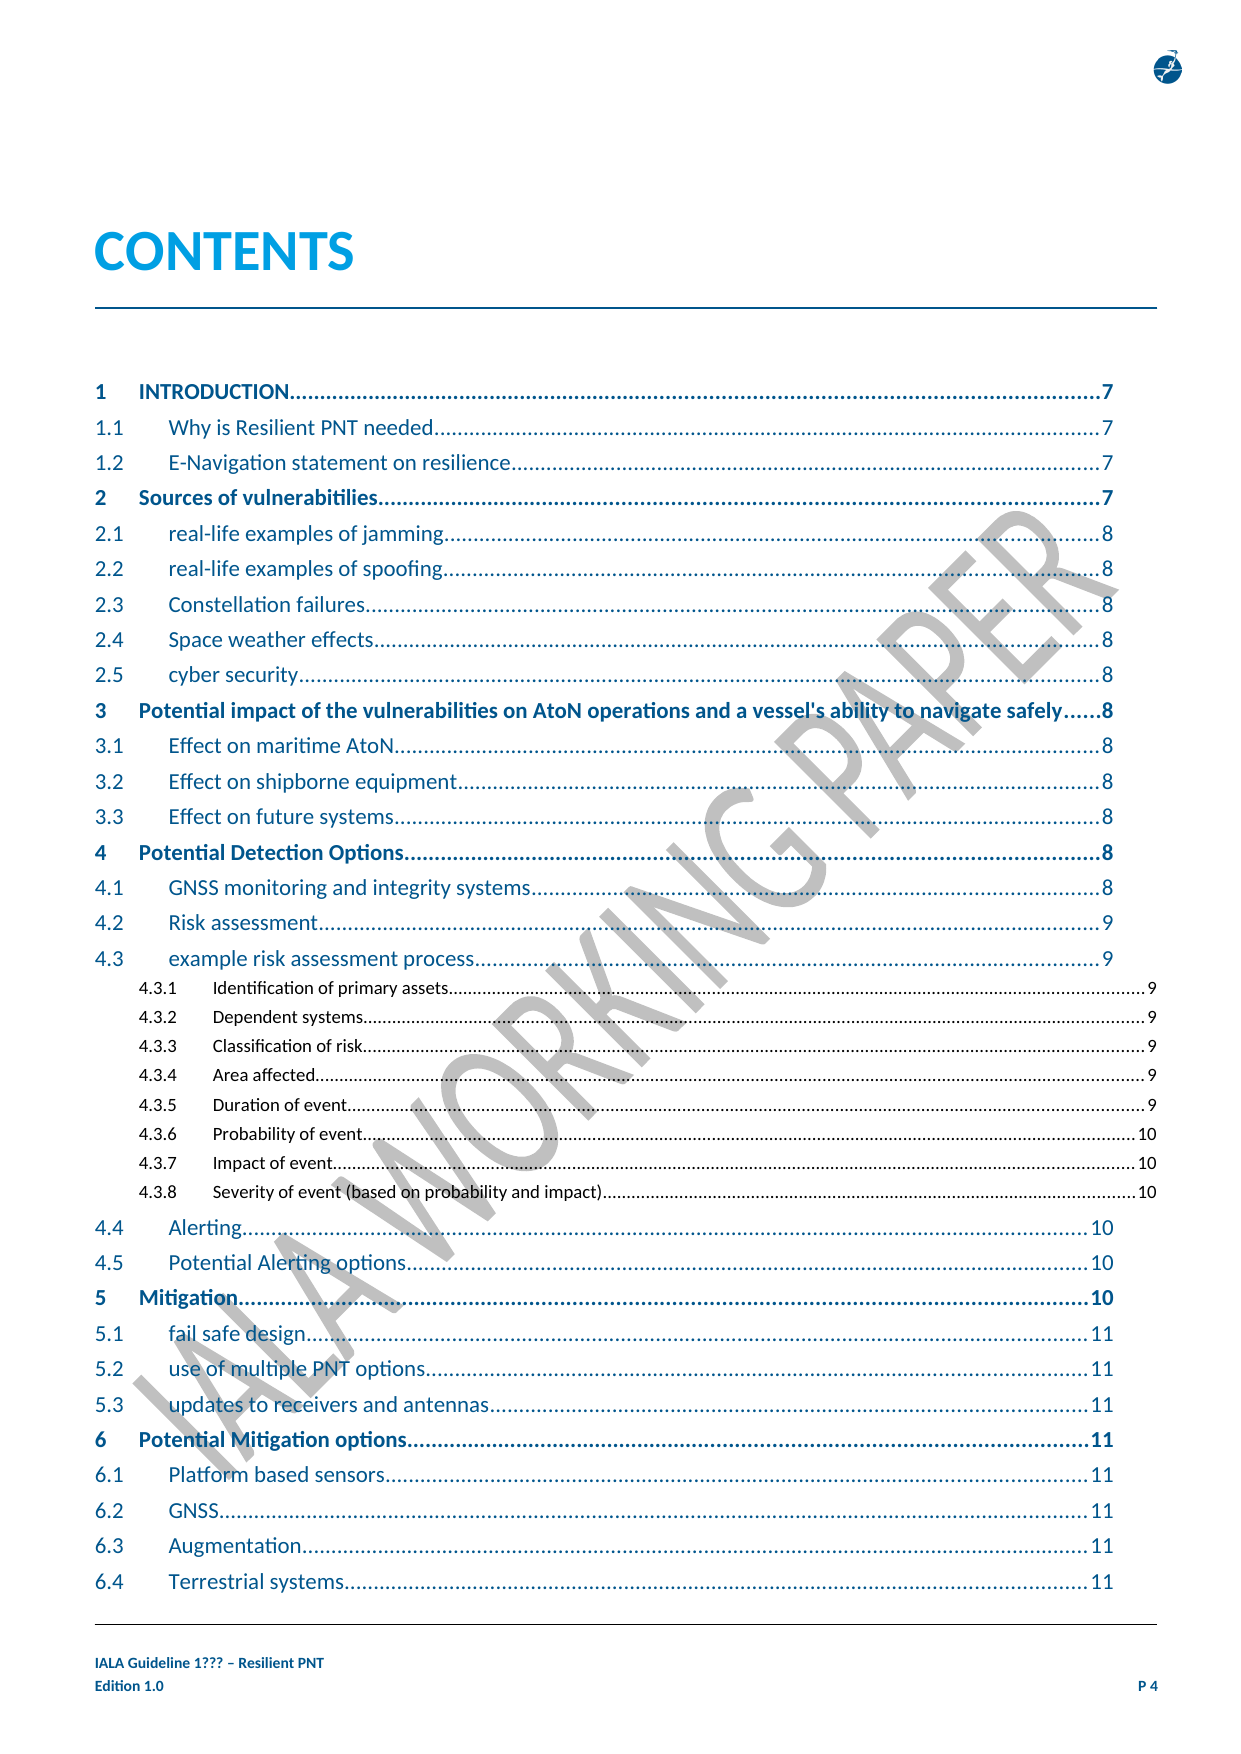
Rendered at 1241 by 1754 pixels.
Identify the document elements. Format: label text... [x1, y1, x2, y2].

text 4.1 GNSS monitoring and integrity systems 8 [94, 870, 1113, 901]
text 3 Potential impact of the vulnerabilities on AtoN operations and a vessel's ability to navigate safely 8 [94, 693, 1113, 724]
text 4.2 Risk assessment 9 [94, 905, 1113, 936]
text 4.3.4 Area affected 9 [139, 1063, 1157, 1086]
text 1.2 E-Navigation statement on resilience 7 [94, 445, 1113, 476]
text 1.1 Why is Resilient PNT needed 7 [94, 409, 1113, 441]
text 3.3 Effect on future systems 8 [94, 799, 1113, 830]
text 4.3.8 Severity of event (based on probability and impact) 10 [139, 1180, 1157, 1203]
text 4.3.3 Classification of risk 9 [139, 1034, 1157, 1057]
text 5.1 fail safe design 11 [94, 1316, 1113, 1347]
picture [1120, 0, 1241, 119]
text 2.4 Space weather effects 8 [94, 622, 1113, 653]
text 4.3.5 Duration of event 9 [139, 1093, 1157, 1116]
text 4.3.6 Probability of event 10 [139, 1122, 1157, 1145]
text 4.4 Alerting 10 [94, 1209, 1113, 1241]
text 2.1 real-life examples of jamming 8 [94, 516, 1113, 547]
text 6.2 GNSS 11 [94, 1493, 1113, 1524]
text 1 INTRODUCTION 7 [94, 374, 1113, 405]
text 2.2 real-life examples of spoofing 8 [94, 551, 1113, 582]
text 3.1 Effect on maritime AtoN 8 [94, 728, 1113, 759]
text 4.3 example risk assessment process 9 [94, 941, 1113, 972]
text 6 Potential Mitigation options 11 [94, 1422, 1113, 1453]
text 6.4 Terrestrial systems 11 [94, 1563, 1113, 1595]
text 4.5 Potential Alerting options 10 [94, 1245, 1113, 1276]
text 2.5 cyber security 8 [94, 657, 1113, 688]
text 4.3.2 Dependent systems 9 [139, 1005, 1157, 1028]
text 5.2 use of multiple PNT options 11 [94, 1351, 1113, 1382]
text 4.3.7 Impact of event 10 [139, 1151, 1157, 1174]
text 5.3 updates to receivers and antennas 11 [94, 1386, 1113, 1418]
text 4 Potential Detection Options 8 [94, 834, 1113, 866]
text 6.3 Augmentation 11 [94, 1528, 1113, 1559]
text 3.2 Effect on shipborne equipment 8 [94, 763, 1113, 795]
text 2.3 Constellation failures 8 [94, 586, 1113, 618]
text 2 Sources of vulnerabitilies 7 [94, 480, 1113, 511]
text 5 Mitigation 10 [94, 1280, 1113, 1311]
text 6.1 Platform based sensors 11 [94, 1457, 1113, 1488]
text 4.3.1 Identification of primary assets 9 [139, 976, 1157, 999]
